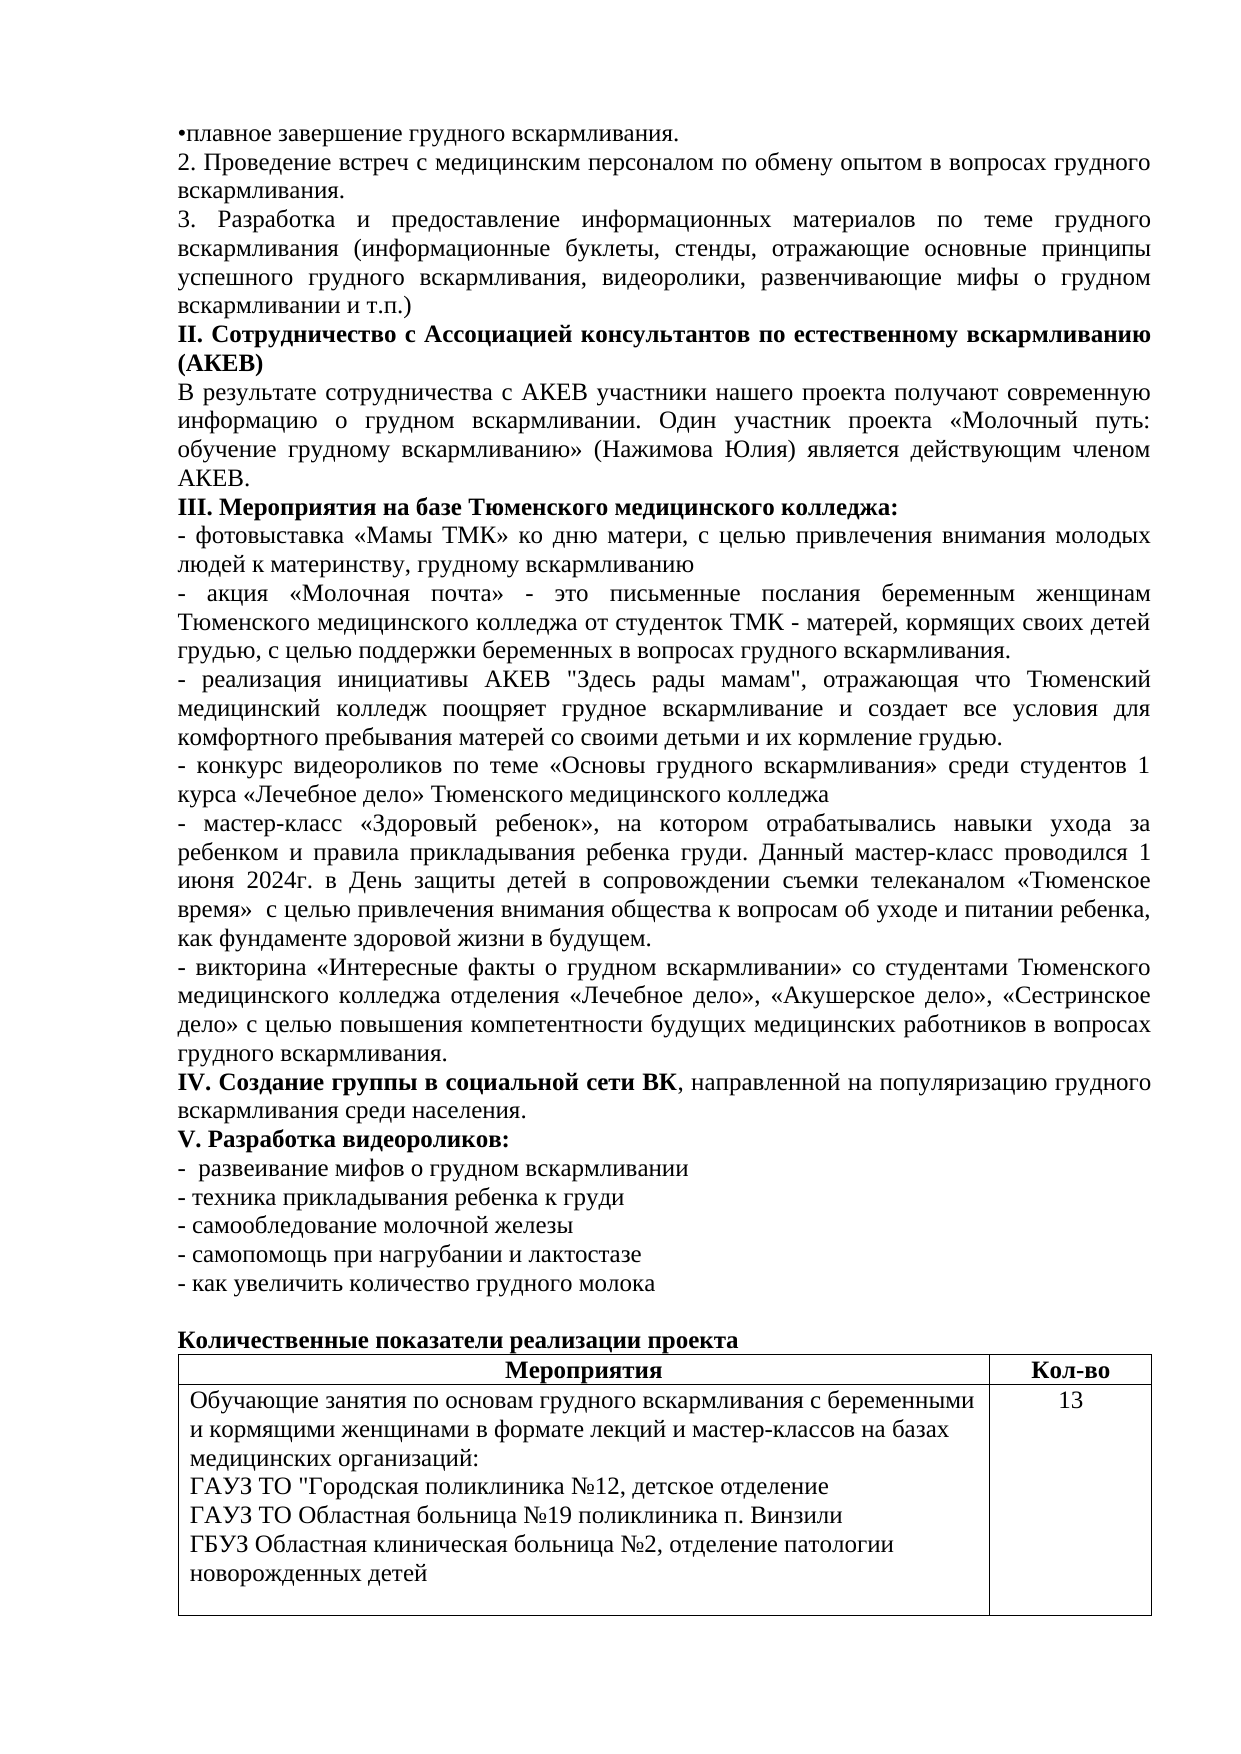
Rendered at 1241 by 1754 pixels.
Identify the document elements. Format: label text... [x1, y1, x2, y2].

text - как увеличить количество грудного молока [177, 1268, 1152, 1297]
table_header Кол-во [990, 1355, 1151, 1384]
text - реализация инициативы АКЕВ "Здесь рады мамам", отражающая что Тюменский медицинский колледж поощряет грудное вскармливание и создает все условия для комфортного пребывания матерей со своими детьми и их кормление грудью. [177, 664, 1152, 751]
text •плавное завершение грудного вскармливания. [177, 118, 1152, 147]
table_header Мероприятия [179, 1355, 989, 1384]
text В результате сотрудничества с АКЕВ участники нашего проекта получают современную информацию о грудном вскармливании. Один участник проекта «Молочный путь: обучение грудному вскармливанию» (Нажимова Юлия) является действующим членом АКЕВ. [177, 377, 1152, 492]
text - мастер-класс «Здоровый ребенок», на котором отрабатывались навыки ухода за ребенком и правила прикладывания ребенка груди. Данный мастер-класс проводился 1 июня 2024г. в День защиты детей в сопровождении съемки телеканалом «Тюменское время» с целью привлечения внимания общества к вопросам об уходе и питании ребенка, как фундаменте здоровой жизни в будущем. [177, 808, 1152, 952]
table_cell 13 [990, 1385, 1151, 1615]
table_cell Обучающие занятия по основам грудного вскармливания с беременными и кормящими женщинами в формате лекций и мастер-классов на базах медицинских организаций: ГАУЗ ТО "Городская поликлиника №12, детское отделение ГАУЗ ТО Областная больница №19 поликлиника п. Винзили ГБУЗ Областная клиническая больница №2, отделение патологии новорожденных детей [179, 1385, 989, 1615]
text - самопомощь при нагрубании и лактостазе [177, 1239, 1152, 1268]
text 3. Разработка и предоставление информационных материалов по теме грудного вскармливания (информационные буклеты, стенды, отражающие основные принципы успешного грудного вскармливания, видеоролики, развенчивающие мифы о грудном вскармливании и т.п.) [177, 204, 1152, 319]
text - техника прикладывания ребенка к груди [177, 1182, 1152, 1211]
text Количественные показатели реализации проекта [177, 1326, 1152, 1354]
text - конкурс видеороликов по теме «Основы грудного вскармливания» среди студентов 1 курса «Лечебное дело» Тюменского медицинского колледжа [177, 751, 1152, 808]
text - викторина «Интересные факты о грудном вскармливании» со студентами Тюменского медицинского колледжа отделения «Лечебное дело», «Акушерское дело», «Сестринское дело» с целью повышения компетентности будущих медицинских работников в вопросах грудного вскармливания. [177, 952, 1152, 1067]
text V. Разработка видеороликов: [177, 1124, 1152, 1153]
text - акция «Молочная почта» - это письменные послания беременным женщинам Тюменского медицинского колледжа от студенток ТМК - матерей, кормящих своих детей грудью, с целью поддержки беременных в вопросах грудного вскармливания. [177, 578, 1152, 664]
text - самообледование молочной железы [177, 1211, 1152, 1239]
text - фотовыставка «Мамы ТМК» ко дню матери, с целью привлечения внимания молодых людей к материнству, грудному вскармливанию [177, 521, 1152, 578]
text 2. Проведение встреч с медицинским персоналом по обмену опытом в вопросах грудного вскармливания. [177, 147, 1152, 204]
text II. Сотрудничество с Ассоциацией консультантов по естественному вскармливанию (АКЕВ) [177, 319, 1152, 377]
text - развеивание мифов о грудном вскармливании [177, 1153, 1152, 1182]
text III. Мероприятия на базе Тюменского медицинского колледжа: [177, 492, 1152, 521]
text IV. Создание группы в социальной сети ВК, направленной на популяризацию грудного вскармливания среди населения. [177, 1067, 1152, 1124]
